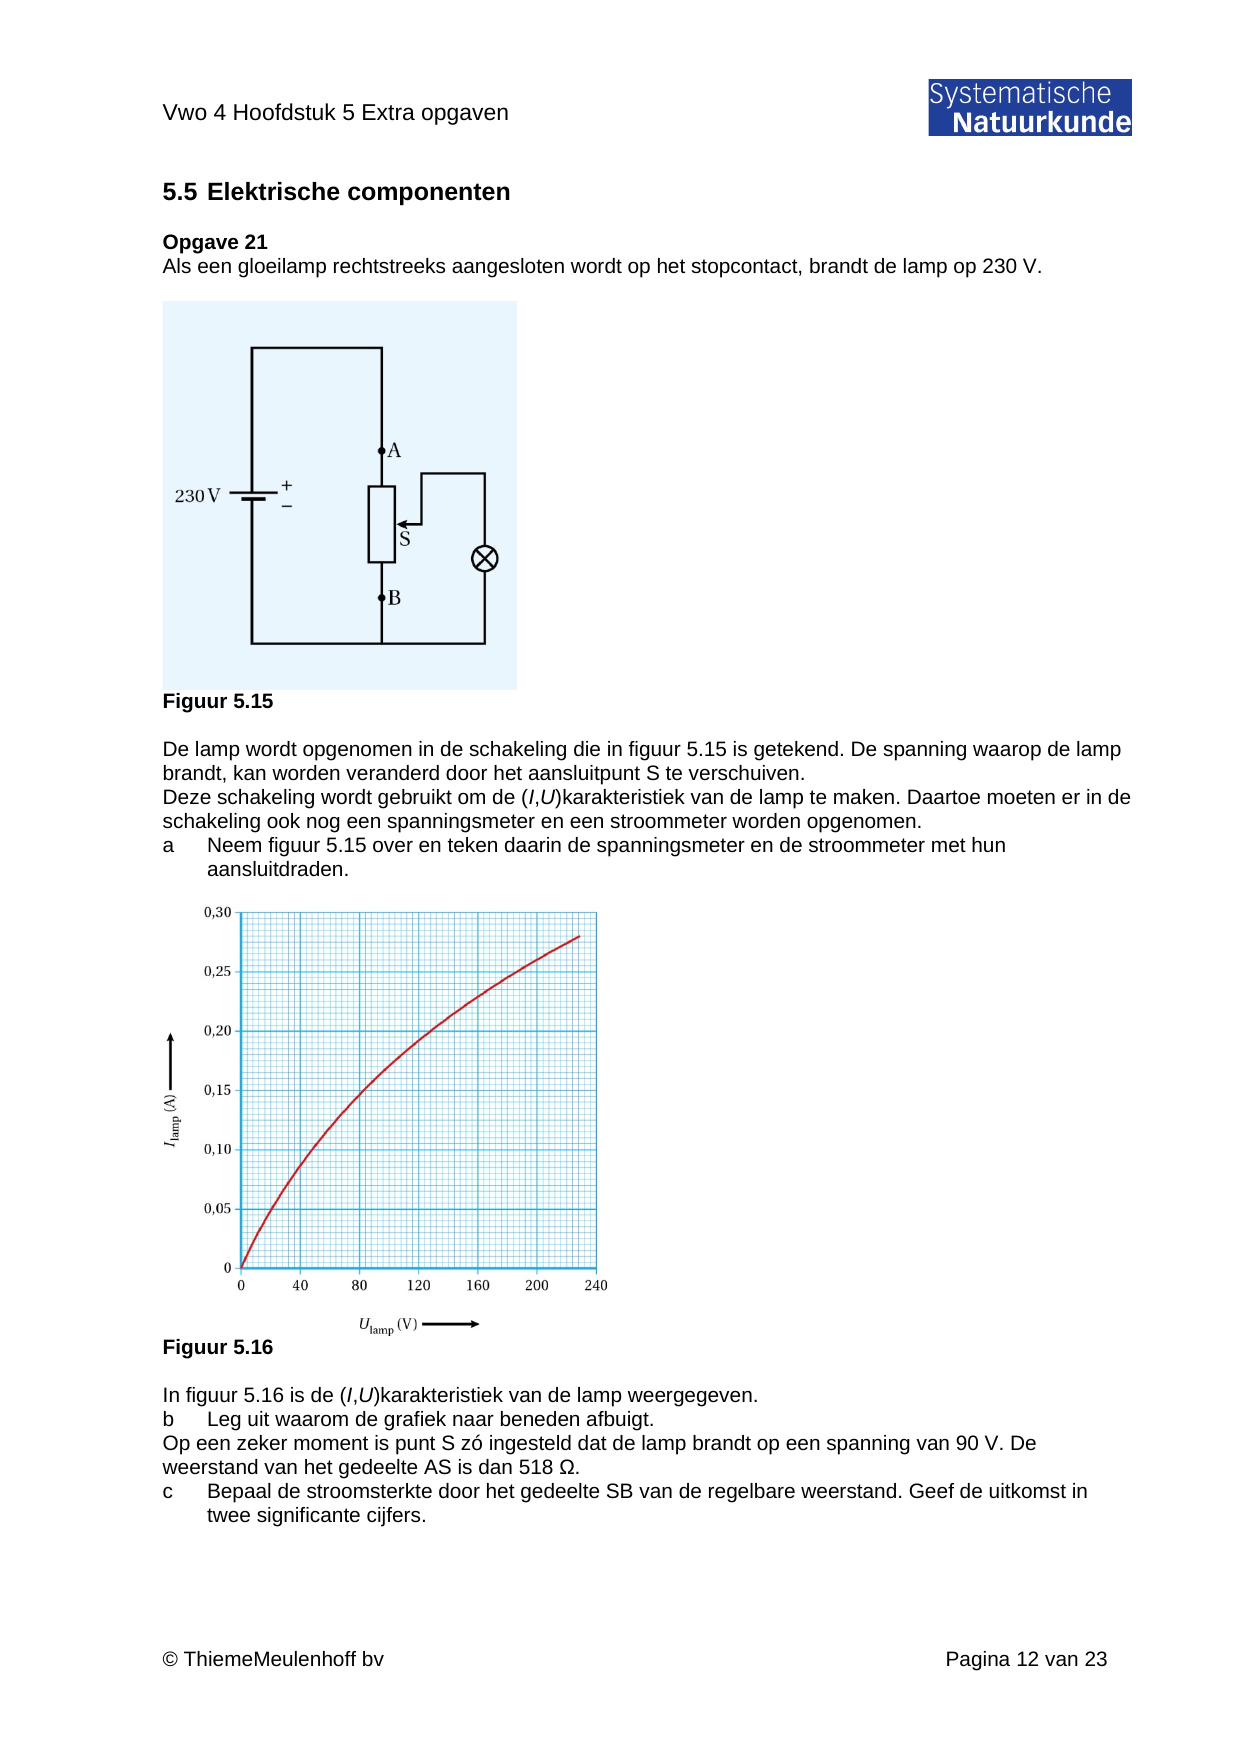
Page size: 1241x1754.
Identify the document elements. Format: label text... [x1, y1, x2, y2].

text a Neem figuur 5.15 over en teken daarin de spanningsmeter en de stroommeter met hun aansluitdraden. [162, 833, 1137, 881]
text Als een gloeilamp rechtstreeks aangesloten wordt op het stopcontact, brandt de lamp op 230 V. [162, 254, 1137, 278]
text Figuur 5.16 [162, 1335, 1137, 1359]
text Figuur 5.15 [162, 689, 1137, 713]
text In figuur 5.16 is de (I,U)­karakteristiek van de lamp weergegeven. [162, 1383, 1137, 1407]
text Opgave 21 [162, 230, 1137, 254]
text 5.5 Elektrische componenten [162, 177, 1137, 206]
text Op een zeker moment is punt S zó ingesteld dat de lamp brandt op een spanning van 90 V. De weerstand van het gedeelte AS is dan 518 Ω. [162, 1431, 1137, 1479]
picture [162, 301, 518, 690]
picture [928, 79, 1132, 136]
text c Bepaal de stroomsterkte door het gedeelte SB van de regelbare weerstand. Geef de uitkomst in twee significante cijfers. [162, 1479, 1137, 1527]
text De lamp wordt opgenomen in de schakeling die in figuur 5.15 is getekend. De spanning waarop de lamp brandt, kan worden veranderd door het aansluitpunt S te verschuiven. [162, 737, 1137, 785]
text Deze schakeling wordt gebruikt om de (I,U)­karakteristiek van de lamp te maken. Daartoe moeten er in de schakeling ook nog een spanningsmeter en een stroommeter worden opgenomen. [162, 785, 1137, 833]
text b Leg uit waarom de grafiek naar beneden afbuigt. [162, 1407, 1137, 1431]
picture [162, 904, 608, 1336]
